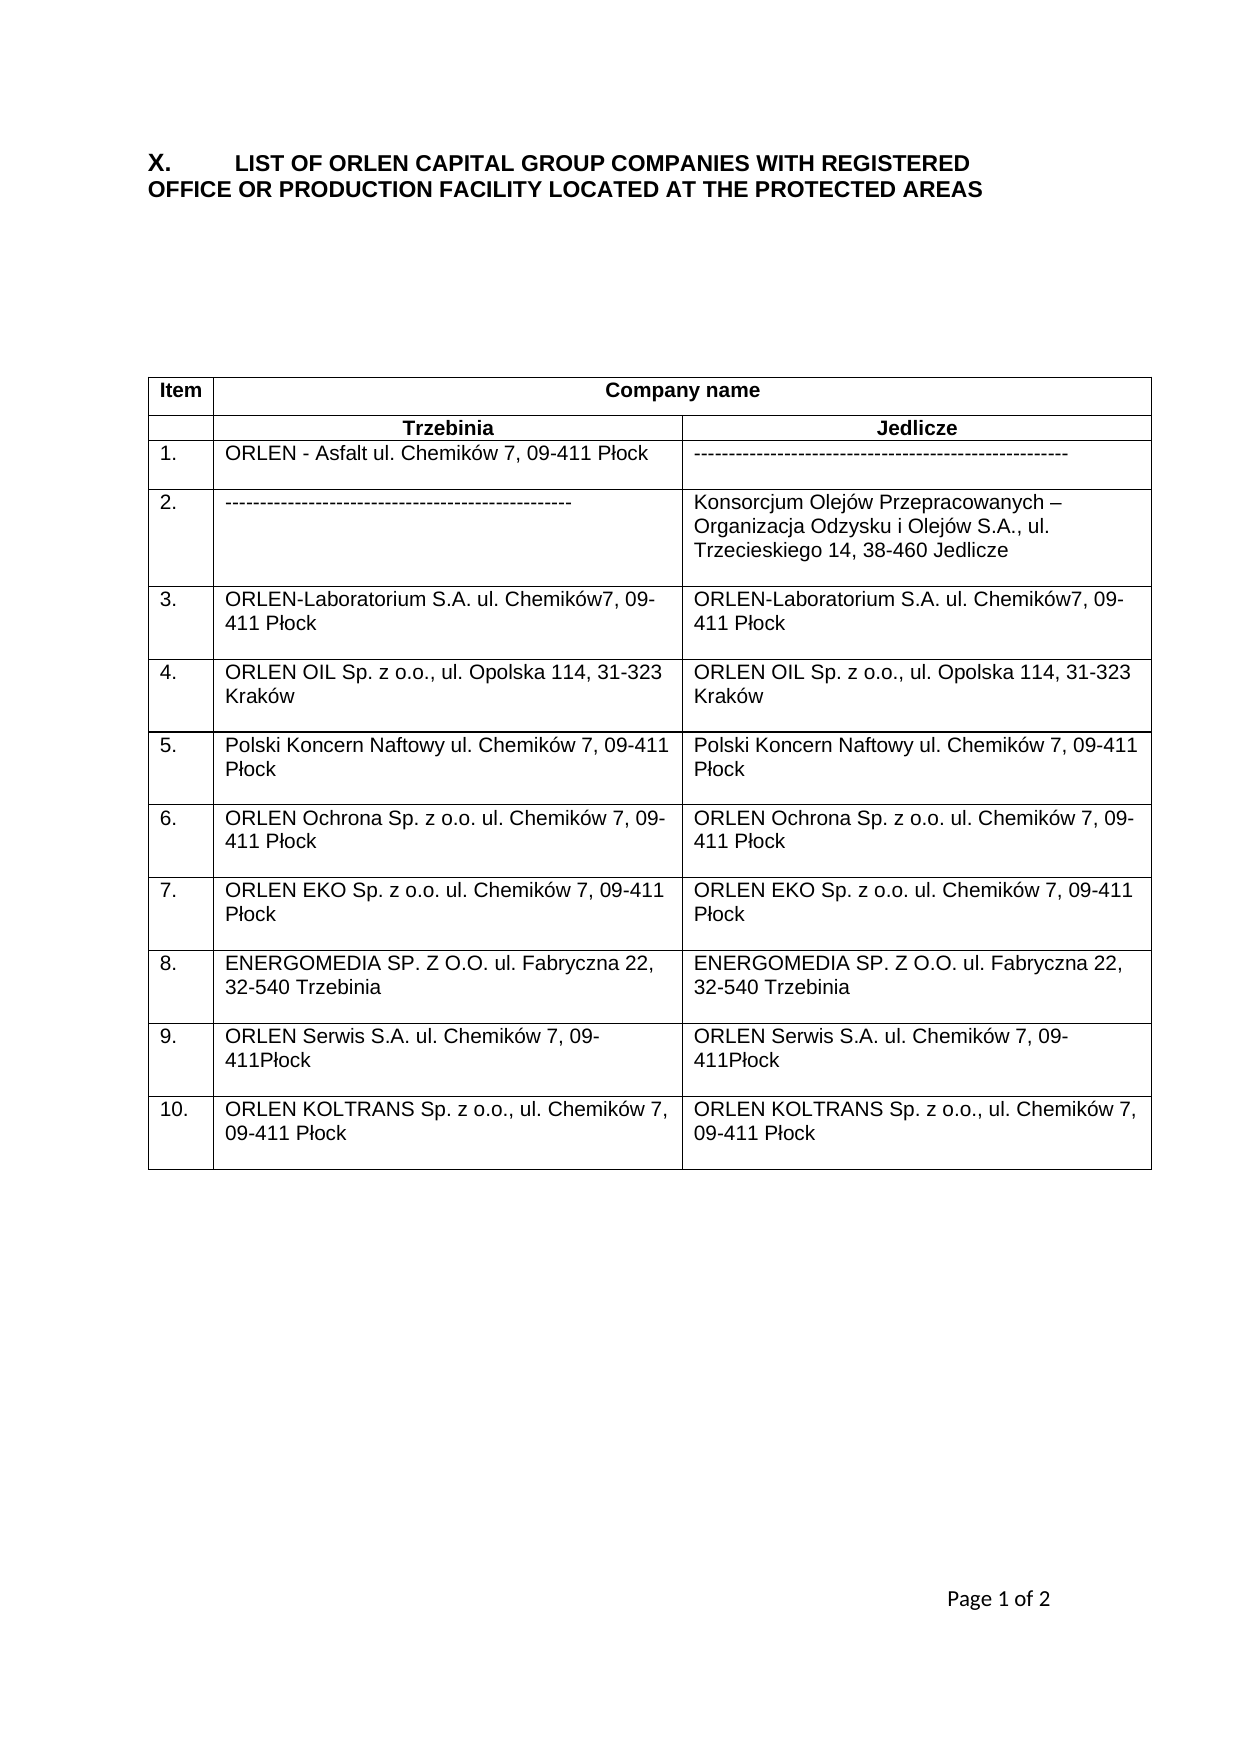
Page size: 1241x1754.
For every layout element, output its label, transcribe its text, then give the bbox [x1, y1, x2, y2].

table_cell [149, 1024, 213, 1096]
table_cell ENERGOMEDIA SP. Z O.O. ul. Fabryczna 22, 32-540 Trzebinia [214, 951, 682, 1023]
table_cell ORLEN Serwis S.A. ul. Chemików 7, 09-411Płock [214, 1024, 682, 1096]
table_cell ORLEN - Asfalt ul. Chemików 7, 09-411 Płock [214, 441, 682, 489]
table_cell [149, 441, 213, 489]
table_cell ORLEN KOLTRANS Sp. z o.o., ul. Chemików 7, 09-411 Płock [214, 1097, 682, 1169]
table_cell -------------------------------------------------- [214, 490, 682, 586]
table_cell ------------------------------------------------------ [683, 441, 1151, 489]
table_cell [149, 878, 213, 950]
list LIST OF ORLEN CAPITAL GROUP COMPANIES WITH REGISTERED OFFICE OR PRODUCTION FACILITY LOCATED AT THE PROTECTED AREAS [148, 148, 1050, 203]
table_cell [149, 1097, 213, 1169]
table_cell ORLEN EKO Sp. z o.o. ul. Chemików 7, 09-411 Płock [214, 878, 682, 950]
table_cell ENERGOMEDIA SP. Z O.O. ul. Fabryczna 22, 32-540 Trzebinia [683, 951, 1151, 1023]
table_cell [149, 587, 213, 658]
table_header Company name [214, 378, 1151, 415]
table_cell [149, 416, 213, 440]
table_cell ORLEN-Laboratorium S.A. ul. Chemików7, 09-411 Płock [683, 587, 1151, 658]
table_cell ORLEN OIL Sp. z o.o., ul. Opolska 114, 31-323 Kraków [214, 660, 682, 731]
table_cell [149, 733, 213, 804]
table_cell ORLEN Serwis S.A. ul. Chemików 7, 09-411Płock [683, 1024, 1151, 1096]
table_cell [149, 805, 213, 877]
table_cell ORLEN Ochrona Sp. z o.o. ul. Chemików 7, 09-411 Płock [683, 805, 1151, 877]
table_cell ORLEN OIL Sp. z o.o., ul. Opolska 114, 31-323 Kraków [683, 660, 1151, 731]
table_cell Konsorcjum Olejów Przepracowanych – Organizacja Odzysku i Olejów S.A., ul. Trzecieskiego 14, 38-460 Jedlicze [683, 490, 1151, 586]
table_cell Trzebinia [214, 416, 682, 440]
table_cell ORLEN EKO Sp. z o.o. ul. Chemików 7, 09-411 Płock [683, 878, 1151, 950]
table_cell Polski Koncern Naftowy ul. Chemików 7, 09-411 Płock [214, 733, 682, 804]
table_header Item [149, 378, 213, 415]
table_cell ORLEN KOLTRANS Sp. z o.o., ul. Chemików 7, 09-411 Płock [683, 1097, 1151, 1169]
table_cell ORLEN Ochrona Sp. z o.o. ul. Chemików 7, 09-411 Płock [214, 805, 682, 877]
table_cell [149, 660, 213, 731]
table_cell ORLEN-Laboratorium S.A. ul. Chemików7, 09-411 Płock [214, 587, 682, 658]
table_cell Polski Koncern Naftowy ul. Chemików 7, 09-411 Płock [683, 733, 1151, 804]
table_cell [149, 490, 213, 586]
table_cell Jedlicze [683, 416, 1151, 440]
table_cell [149, 951, 213, 1023]
